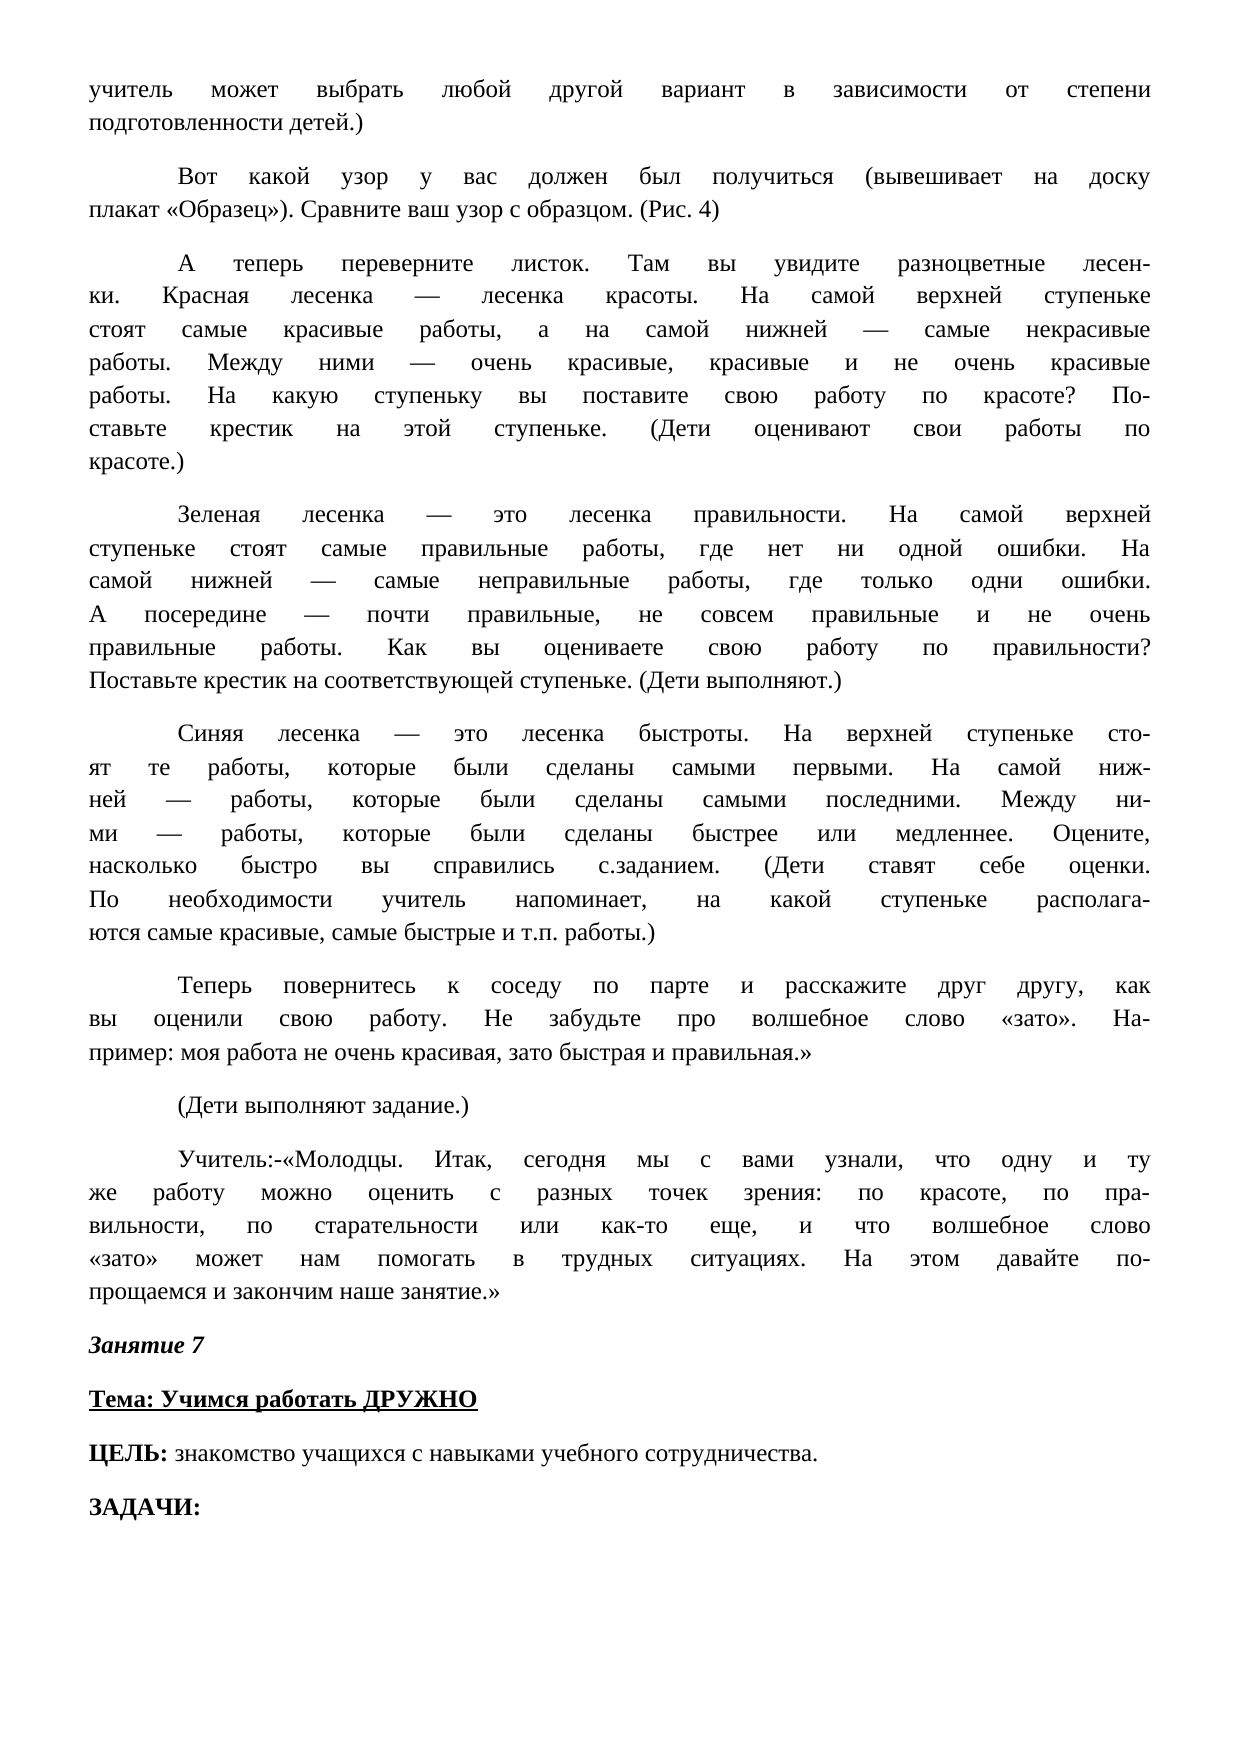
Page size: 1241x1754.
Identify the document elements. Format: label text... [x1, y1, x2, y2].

text Занятие 7 [88, 1330, 1152, 1359]
text Вот какой узор у вас должен был получиться (вывешивает на доску плакат «Образец»). Сравните ваш узор с образцом. (Рис. 4) [88, 161, 1152, 222]
text Тема: Учимся работать ДРУЖНО [88, 1384, 1152, 1413]
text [88, 74, 1152, 136]
text А теперь переверните листок. Там вы увидите разноцветные лесен- ки. Красная лесенка — лесенка красоты. На самой верхней ступеньке стоят самые красивые работы, а на самой нижней — самые некрасивые работы. Между ними — очень красивые, красивые и не очень красивые работы. На какую ступеньку вы поставите свою работу по красоте? По- ставьте крестик на этой ступеньке. (Дети оценивают свои работы по красоте.) [88, 248, 1152, 474]
text (Дети выполняют задание.) [88, 1090, 1152, 1119]
text ЦЕЛЬ: знакомство учащихся с навыками учебного сотрудничества. [88, 1438, 1152, 1467]
text Синяя лесенка — это лесенка быстроты. На верхней ступеньке сто- ят те работы, которые были сделаны самыми первыми. На самой ниж- ней — работы, которые были сделаны самыми последними. Между ни- ми — работы, которые были сделаны быстрее или медленнее. Оцените, насколько быстро вы справились с.заданием. (Дети ставят себе оценки. По необходимости учитель напоминает, на какой ступеньке располага- ются самые красивые, самые быстрые и т.п. работы.) [88, 718, 1152, 945]
text Зеленая лесенка — это лесенка правильности. На самой верхней ступеньке стоят самые правильные работы, где нет ни одной ошибки. На самой нижней — самые неправильные работы, где только одни ошибки. А посередине — почти правильные, не совсем правильные и не очень правильные работы. Как вы оцениваете свою работу по правильности? Поставьте крестик на соответствующей ступеньке. (Дети выполняют.) [88, 499, 1152, 693]
text ЗАДАЧИ: [88, 1492, 1152, 1521]
text Теперь повернитесь к соседу по парте и расскажите друг другу, как вы оценили свою работу. Не забудьте про волшебное слово «зато». На- пример: моя работа не очень красивая, зато быстрая и правильная.» [88, 971, 1152, 1065]
text Учитель:-«Молодцы. Итак, сегодня мы с вами узнали, что одну и ту же работу можно оценить с разных точек зрения: по красоте, по пра- вильности, по старательности или как-то еще, и что волшебное слово «зато» может нам помогать в трудных ситуациях. На этом давайте по- прощаемся и закончим наше занятие.» [88, 1144, 1152, 1305]
